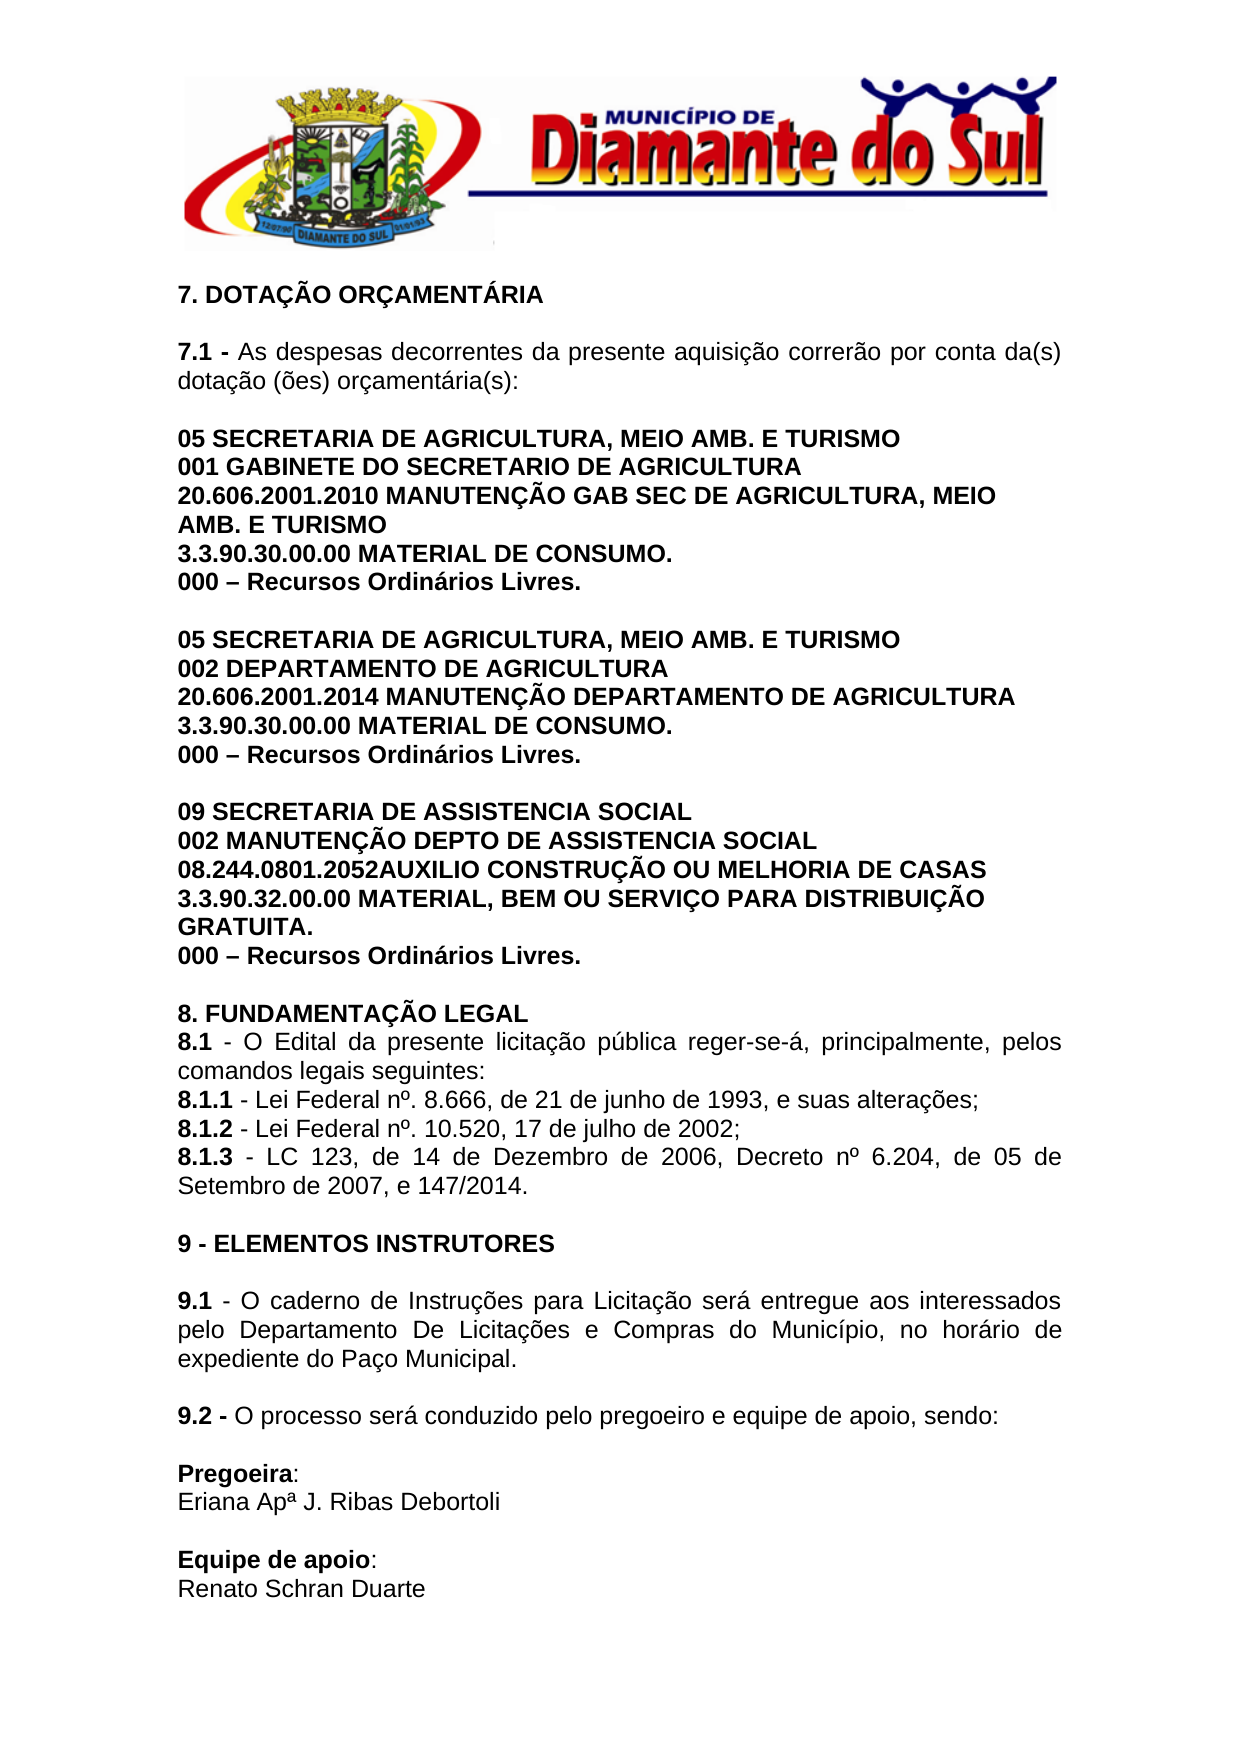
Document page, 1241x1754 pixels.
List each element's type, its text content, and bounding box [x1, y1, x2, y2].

text 3.3.90.30.00.00 MATERIAL DE CONSUMO. [177, 711, 1063, 740]
text 001 GABINETE DO SECRETARIO DE AGRICULTURA [177, 452, 1063, 481]
text 000 – Recursos Ordinários Livres. [177, 740, 1063, 769]
text 20.606.2001.2014 MANUTENÇÃO DEPARTAMENTO DE AGRICULTURA [177, 682, 1063, 711]
text 8.1.1 - Lei Federal nº. 8.666, de 21 de junho de 1993, e suas alterações; [177, 1085, 1063, 1114]
text 002 DEPARTAMENTO DE AGRICULTURA [177, 654, 1063, 682]
picture [177, 73, 1063, 252]
text 7.1 - As despesas decorrentes da presente aquisição correrão por conta da(s) dotação (ões) orçamentária(s): [177, 337, 1063, 395]
text 8.1 - O Edital da presente licitação pública reger-se-á, principalmente, pelos comandos legais seguintes: [177, 1027, 1063, 1085]
text 20.606.2001.2010 MANUTENÇÃO GAB SEC DE AGRICULTURA, MEIO AMB. E TURISMO [177, 481, 1063, 539]
text Equipe de apoio: [177, 1545, 1063, 1574]
text 09 SECRETARIA DE ASSISTENCIA SOCIAL [177, 797, 1063, 826]
text 000 – Recursos Ordinários Livres. [177, 941, 1063, 970]
text 9.2 - O processo será conduzido pelo pregoeiro e equipe de apoio, sendo: [177, 1401, 1063, 1430]
text 8.1.2 - Lei Federal nº. 10.520, 17 de julho de 2002; [177, 1114, 1063, 1142]
text 3.3.90.32.00.00 MATERIAL, BEM OU SERVIÇO PARA DISTRIBUIÇÃO GRATUITA. [177, 884, 1063, 941]
text 05 SECRETARIA DE AGRICULTURA, MEIO AMB. E TURISMO [177, 625, 1063, 654]
text 05 SECRETARIA DE AGRICULTURA, MEIO AMB. E TURISMO [177, 424, 1063, 452]
text Eriana Apª J. Ribas Debortoli [177, 1487, 1063, 1516]
text 08.244.0801.2052AUXILIO CONSTRUÇÃO OU MELHORIA DE CASAS [177, 855, 1063, 884]
text 002 MANUTENÇÃO DEPTO DE ASSISTENCIA SOCIAL [177, 826, 1063, 855]
text 8.1.3 - LC 123, de 14 de Dezembro de 2006, Decreto nº 6.204, de 05 de Setembro de 2007, e 147/2014. [177, 1142, 1063, 1200]
text 000 – Recursos Ordinários Livres. [177, 567, 1063, 596]
text 3.3.90.30.00.00 MATERIAL DE CONSUMO. [177, 539, 1063, 567]
text 9 - ELEMENTOS INSTRUTORES [177, 1229, 1063, 1257]
text Renato Schran Duarte [177, 1574, 1063, 1602]
text 9.1 - O caderno de Instruções para Licitação será entregue aos interessados pelo Departamento De Licitações e Compras do Município, no horário de expediente do Paço Municipal. [177, 1286, 1063, 1372]
text 7. DOTAÇÃO ORÇAMENTÁRIA [177, 280, 1063, 309]
text Pregoeira: [177, 1459, 1063, 1487]
text 8. FUNDAMENTAÇÃO LEGAL [177, 999, 1063, 1027]
